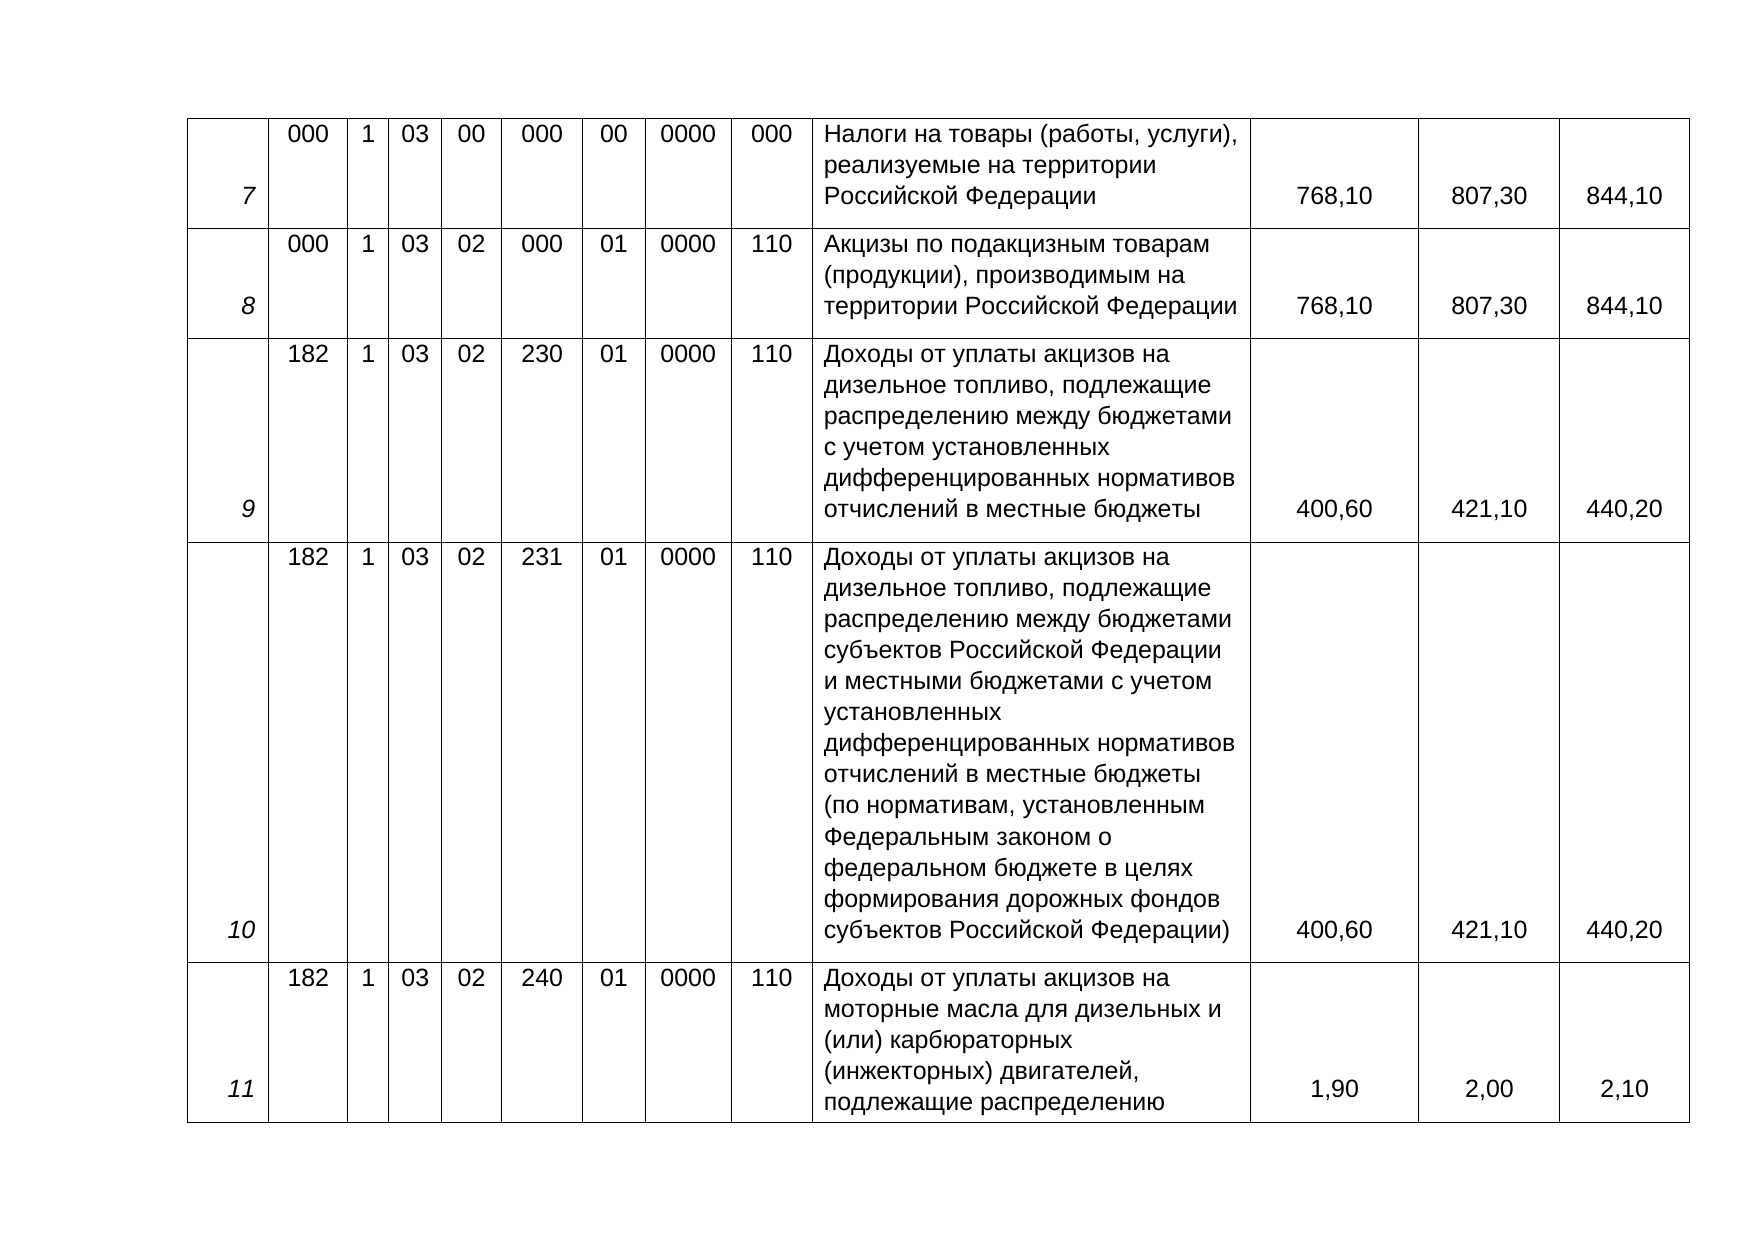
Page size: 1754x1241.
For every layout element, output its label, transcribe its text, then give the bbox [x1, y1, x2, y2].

table_cell 110 [732, 229, 812, 338]
table_cell 01 [583, 963, 645, 1122]
table_cell Доходы от уплаты акцизов на дизельное топливо, подлежащие распределению между бюджетами субъектов Российской Федерации и местными бюджетами с учетом установленных дифференцированных нормативов отчислений в местные бюджеты (по нормативам, установленным Федеральным законом о федеральном бюджете в целях формирования дорожных фондов субъектов Российской Федерации) [813, 543, 1250, 962]
table_cell 807,30 [1419, 119, 1559, 228]
table_cell 1 [348, 543, 388, 962]
table_cell 0000 [646, 119, 731, 228]
table_cell 807,30 [1419, 229, 1559, 338]
table_cell 844,10 [1560, 229, 1689, 338]
table_cell Доходы от уплаты акцизов на дизельное топливо, подлежащие распределению между бюджетами с учетом установленных дифференцированных нормативов отчислений в местные бюджеты [813, 339, 1250, 542]
table_cell 01 [583, 543, 645, 962]
table_cell 768,10 [1251, 229, 1418, 338]
table_cell 01 [583, 339, 645, 542]
table_cell 182 [269, 339, 347, 542]
table_cell 000 [502, 229, 582, 338]
table_cell 2,00 [1419, 963, 1559, 1122]
table_cell 400,60 [1251, 543, 1418, 962]
table_cell 02 [442, 543, 501, 962]
table_cell 0000 [646, 339, 731, 542]
table_cell 231 [502, 543, 582, 962]
table_cell 1,90 [1251, 963, 1418, 1122]
table_cell 02 [442, 963, 501, 1122]
table_cell 02 [442, 339, 501, 542]
table_cell 440,20 [1560, 543, 1689, 962]
table_cell 000 [269, 229, 347, 338]
table_cell 400,60 [1251, 339, 1418, 542]
table_cell 421,10 [1419, 543, 1559, 962]
table_cell 8 [188, 229, 268, 338]
table_cell 0000 [646, 543, 731, 962]
table_cell 1 [348, 963, 388, 1122]
table_cell 110 [732, 339, 812, 542]
table_cell 440,20 [1560, 339, 1689, 542]
table_cell 0000 [646, 963, 731, 1122]
table_cell 7 [188, 119, 268, 228]
table_cell Налоги на товары (работы, услуги), реализуемые на территории Российской Федерации [813, 119, 1250, 228]
table_cell 03 [389, 339, 441, 542]
table_cell 182 [269, 543, 347, 962]
table_cell 110 [732, 963, 812, 1122]
table_cell 0000 [646, 229, 731, 338]
table_cell 00 [442, 119, 501, 228]
table_cell 1 [348, 229, 388, 338]
table_cell 03 [389, 119, 441, 228]
table_cell 2,10 [1560, 963, 1689, 1122]
table_cell 000 [502, 119, 582, 228]
table_cell 1 [348, 339, 388, 542]
table_cell 10 [188, 543, 268, 962]
table_cell 00 [583, 119, 645, 228]
table_cell 1 [348, 119, 388, 228]
table_cell 01 [583, 229, 645, 338]
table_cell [813, 963, 1250, 1122]
table_cell 182 [269, 963, 347, 1122]
table_cell 230 [502, 339, 582, 542]
table_cell 240 [502, 963, 582, 1122]
table_cell Акцизы по подакцизным товарам (продукции), производимым на территории Российской Федерации [813, 229, 1250, 338]
table_cell 421,10 [1419, 339, 1559, 542]
table_cell 02 [442, 229, 501, 338]
table_cell 9 [188, 339, 268, 542]
table_cell 03 [389, 229, 441, 338]
table_cell 000 [269, 119, 347, 228]
table_cell 768,10 [1251, 119, 1418, 228]
table_cell 000 [732, 119, 812, 228]
table_cell 03 [389, 963, 441, 1122]
table_cell 03 [389, 543, 441, 962]
table_cell 110 [732, 543, 812, 962]
table_cell 11 [188, 963, 268, 1122]
table_cell 844,10 [1560, 119, 1689, 228]
